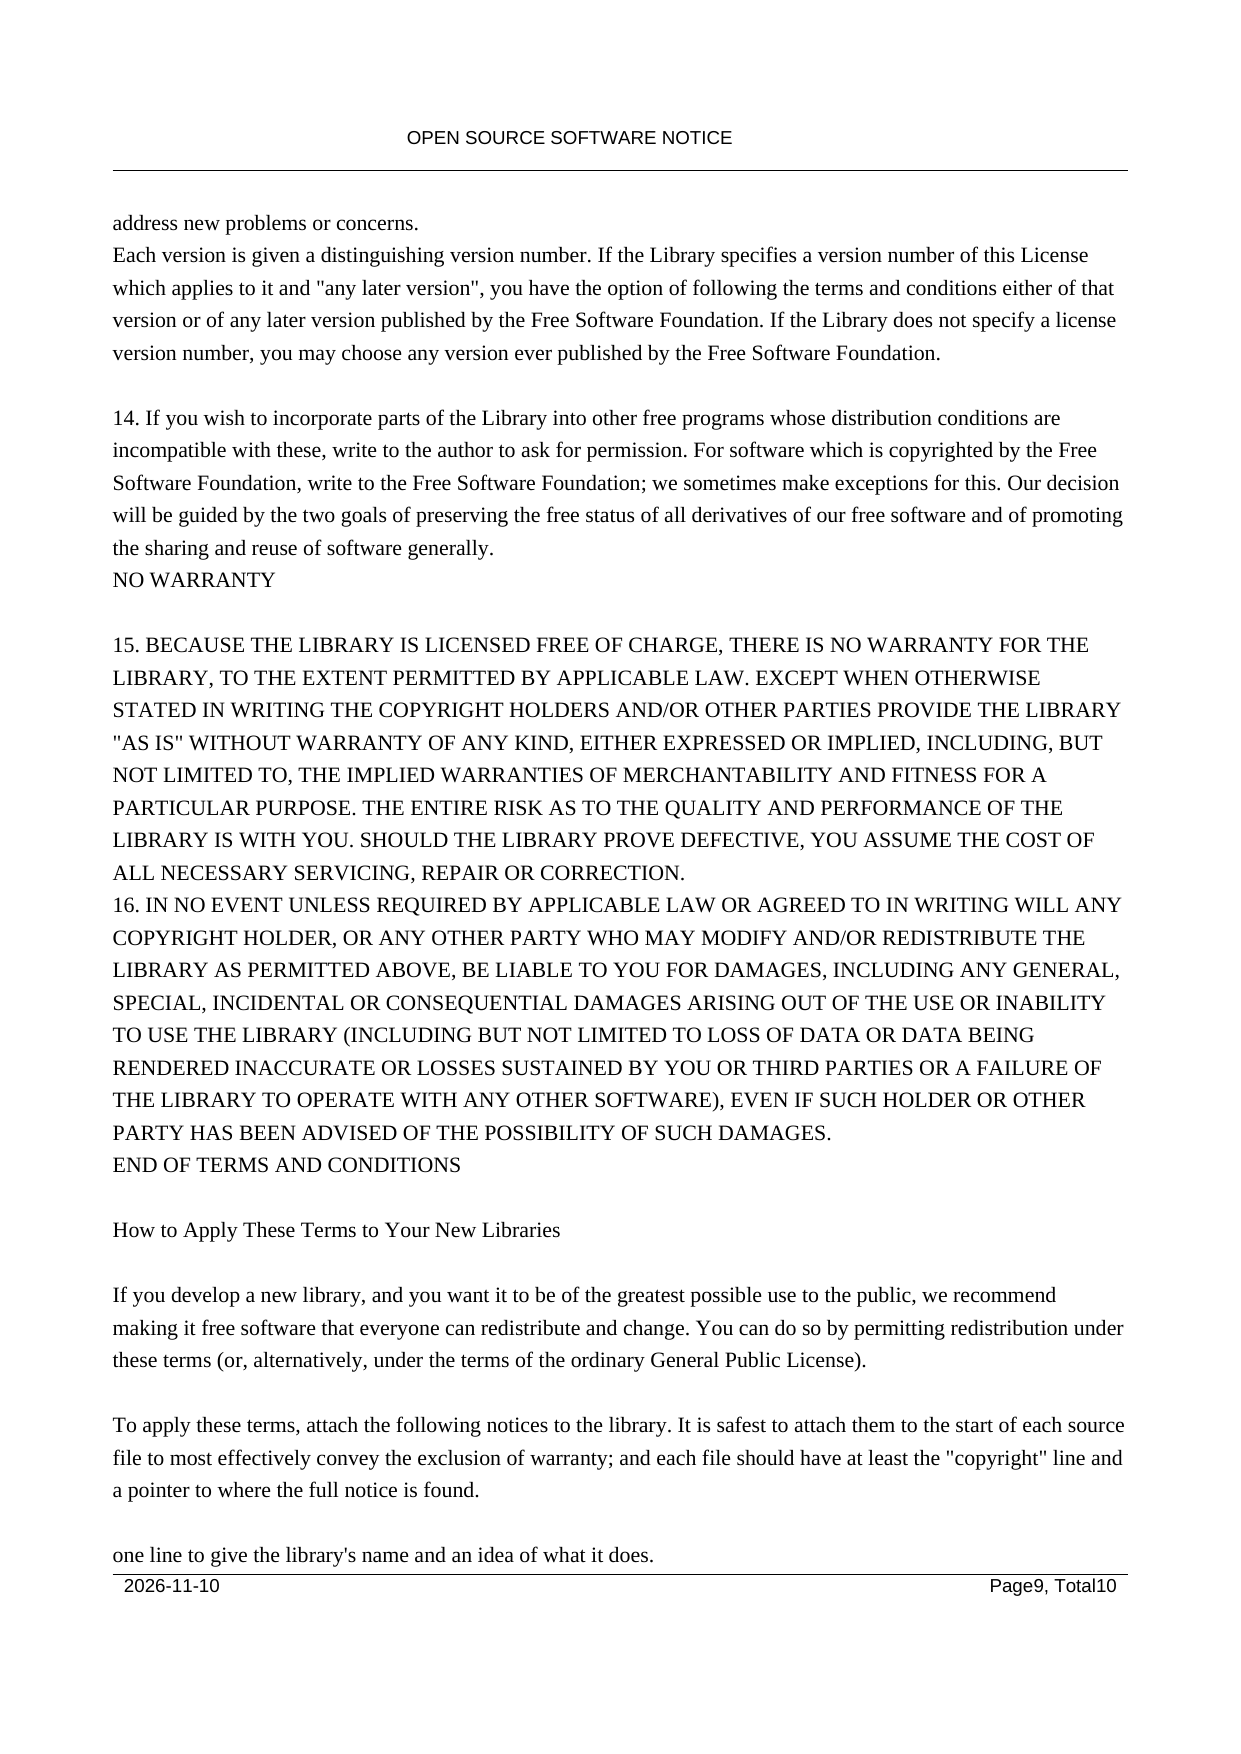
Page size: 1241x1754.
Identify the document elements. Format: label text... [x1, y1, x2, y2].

text 16. IN NO EVENT UNLESS REQUIRED BY APPLICABLE LAW OR AGREED TO IN WRITING WILL ANY COPYRIGHT HOLDER, OR ANY OTHER PARTY WHO MAY MODIFY AND/OR REDISTRIBUTE THE LIBRARY AS PERMITTED ABOVE, BE LIABLE TO YOU FOR DAMAGES, INCLUDING ANY GENERAL, SPECIAL, INCIDENTAL OR CONSEQUENTIAL DAMAGES ARISING OUT OF THE USE OR INABILITY TO USE THE LIBRARY (INCLUDING BUT NOT LIMITED TO LOSS OF DATA OR DATA BEING RENDERED INACCURATE OR LOSSES SUSTAINED BY YOU OR THIRD PARTIES OR A FAILURE OF THE LIBRARY TO OPERATE WITH ANY OTHER SOFTWARE), EVEN IF SUCH HOLDER OR OTHER PARTY HAS BEEN ADVISED OF THE POSSIBILITY OF SUCH DAMAGES. [112, 889, 1128, 1149]
text To apply these terms, attach the following notices to the library. It is safest to attach them to the start of each source file to most effectively convey the exclusion of warranty; and each file should have at least the "copyright" line and a pointer to where the full notice is found. [112, 1409, 1128, 1506]
text If you develop a new library, and you want it to be of the greatest possible use to the public, we recommend making it free software that everyone can redistribute and change. You can do so by permitting redistribution under these terms (or, alternatively, under the terms of the ordinary General Public License). [112, 1279, 1128, 1376]
text 15. BECAUSE THE LIBRARY IS LICENSED FREE OF CHARGE, THERE IS NO WARRANTY FOR THE LIBRARY, TO THE EXTENT PERMITTED BY APPLICABLE LAW. EXCEPT WHEN OTHERWISE STATED IN WRITING THE COPYRIGHT HOLDERS AND/OR OTHER PARTIES PROVIDE THE LIBRARY "AS IS" WITHOUT WARRANTY OF ANY KIND, EITHER EXPRESSED OR IMPLIED, INCLUDING, BUT NOT LIMITED TO, THE IMPLIED WARRANTIES OF MERCHANTABILITY AND FITNESS FOR A PARTICULAR PURPOSE. THE ENTIRE RISK AS TO THE QUALITY AND PERFORMANCE OF THE LIBRARY IS WITH YOU. SHOULD THE LIBRARY PROVE DEFECTIVE, YOU ASSUME THE COST OF ALL NECESSARY SERVICING, REPAIR OR CORRECTION. [112, 629, 1128, 889]
text one line to give the library's name and an idea of what it does. [112, 1539, 1128, 1571]
text END OF TERMS AND CONDITIONS [112, 1149, 1128, 1181]
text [112, 206, 1128, 239]
text NO WARRANTY [112, 564, 1128, 596]
text Each version is given a distinguishing version number. If the Library specifies a version number of this License which applies to it and "any later version", you have the option of following the terms and conditions either of that version or of any later version published by the Free Software Foundation. If the Library does not specify a license version number, you may choose any version ever published by the Free Software Foundation. [112, 239, 1128, 369]
text 14. If you wish to incorporate parts of the Library into other free programs whose distribution conditions are incompatible with these, write to the author to ask for permission. For software which is copyrighted by the Free Software Foundation, write to the Free Software Foundation; we sometimes make exceptions for this. Our decision will be guided by the two goals of preserving the free status of all derivatives of our free software and of promoting the sharing and reuse of software generally. [112, 401, 1128, 564]
text How to Apply These Terms to Your New Libraries [112, 1214, 1128, 1246]
